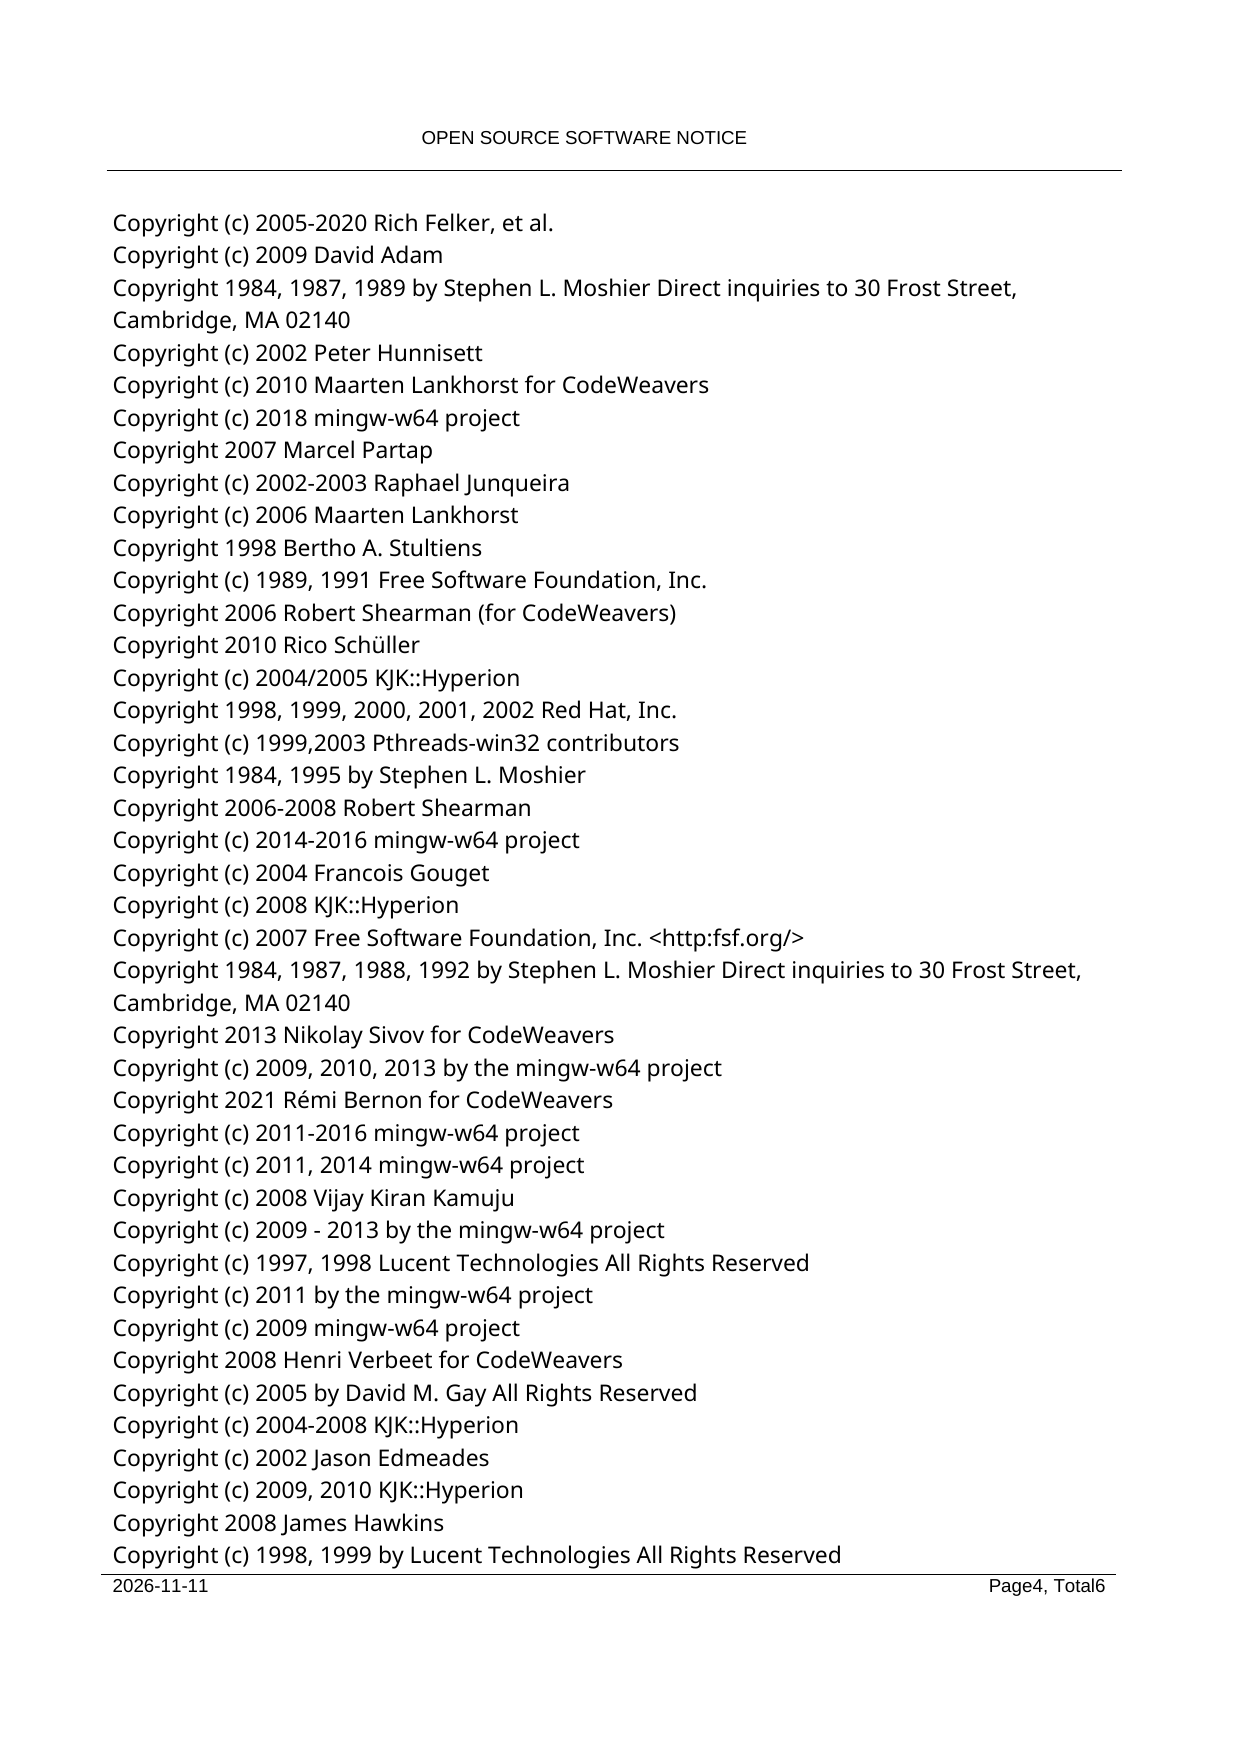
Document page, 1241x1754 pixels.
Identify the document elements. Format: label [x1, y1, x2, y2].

text [112, 206, 1128, 1571]
